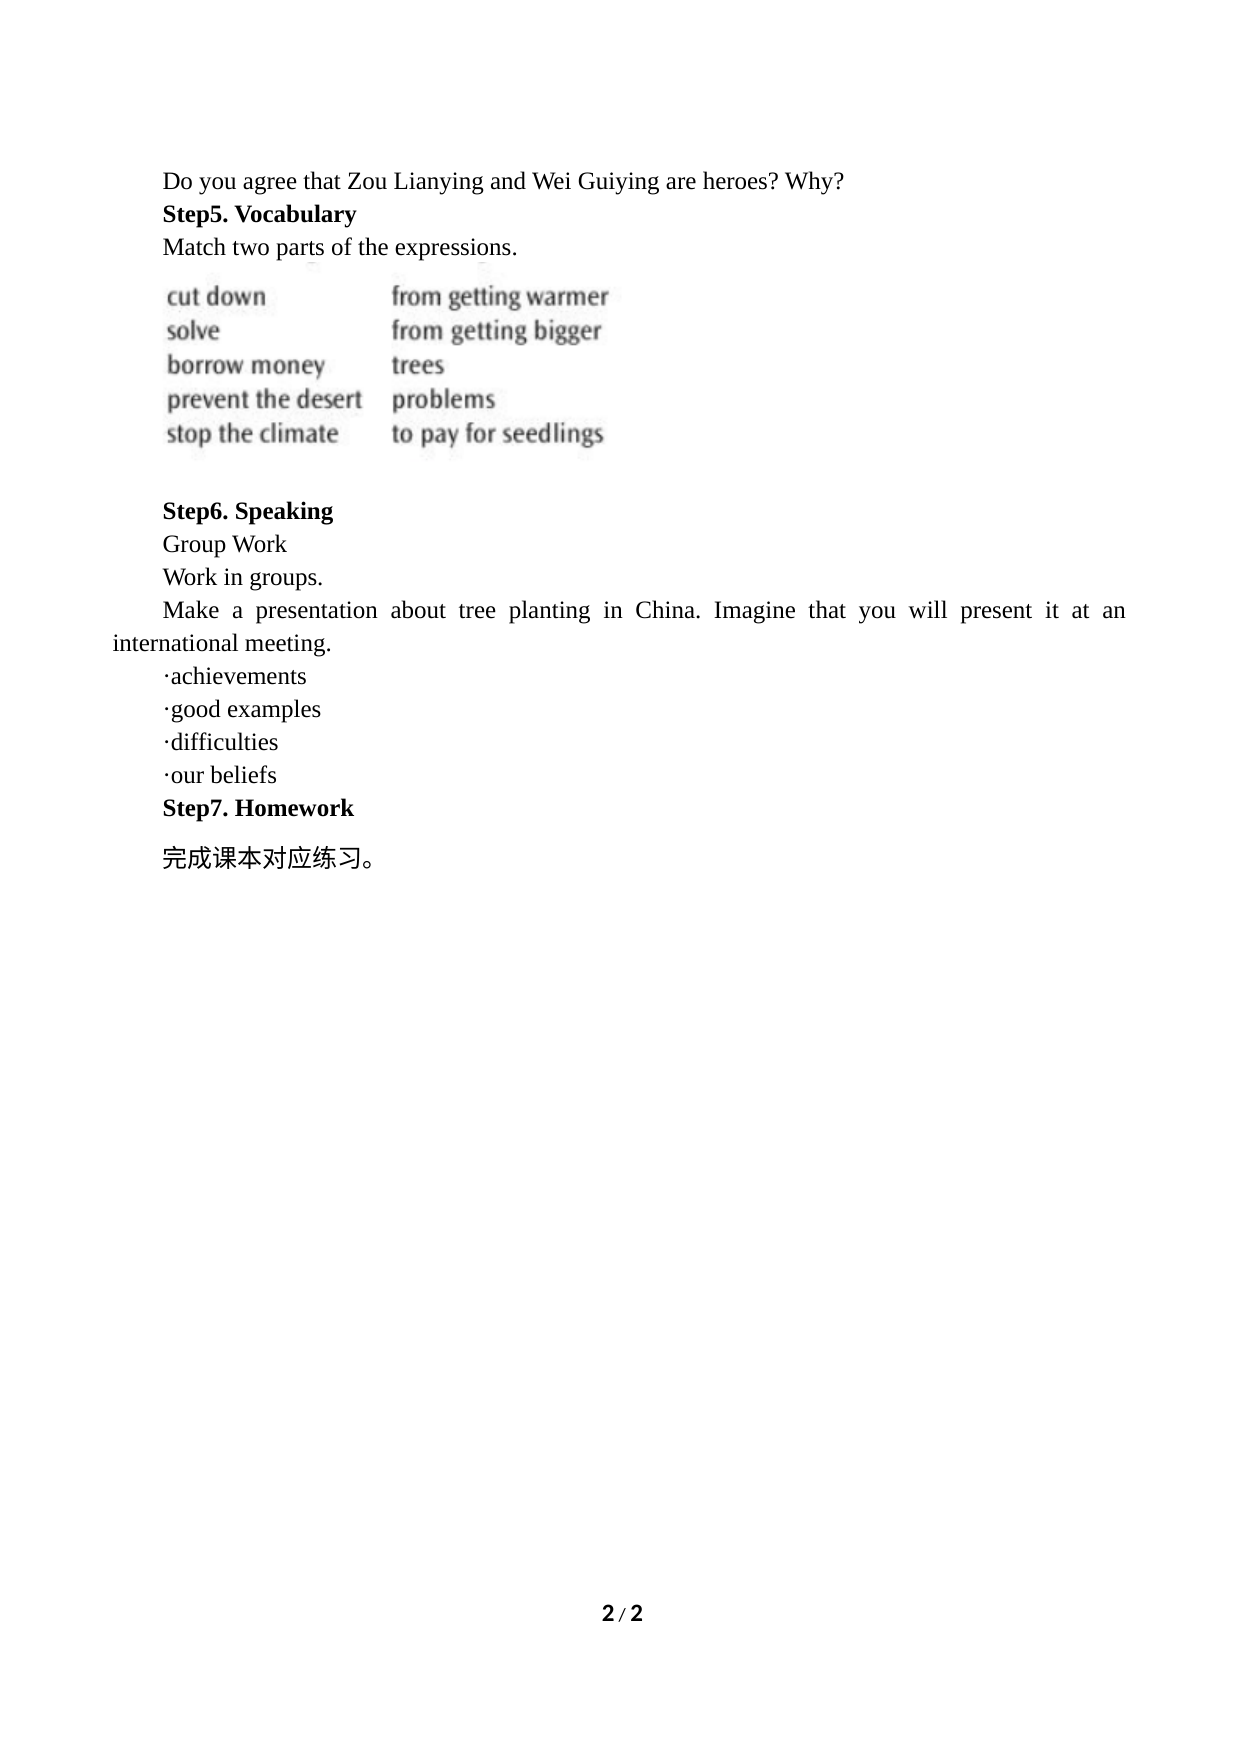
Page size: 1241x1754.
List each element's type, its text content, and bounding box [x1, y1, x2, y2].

text ·our beliefs [112, 758, 1128, 791]
picture [162, 262, 628, 462]
text Step5. Vocabulary [112, 197, 1128, 230]
text ·achievements [112, 659, 1128, 692]
text Group Work [112, 527, 1128, 560]
text ·good examples [112, 692, 1128, 725]
text ·difficulties [112, 725, 1128, 758]
text Do you agree that Zou Lianying and Wei Guiying are heroes? Why? [112, 164, 1128, 197]
text Work in groups. [112, 560, 1128, 593]
text 完成课本对应练习。 [112, 824, 1128, 890]
text Match two parts of the expressions. [112, 230, 1128, 263]
text Make a presentation about tree planting in China. Imagine that you will present it at an international meeting. [112, 593, 1128, 659]
text Step7. Homework [112, 791, 1128, 824]
text Step6. Speaking [112, 494, 1128, 527]
